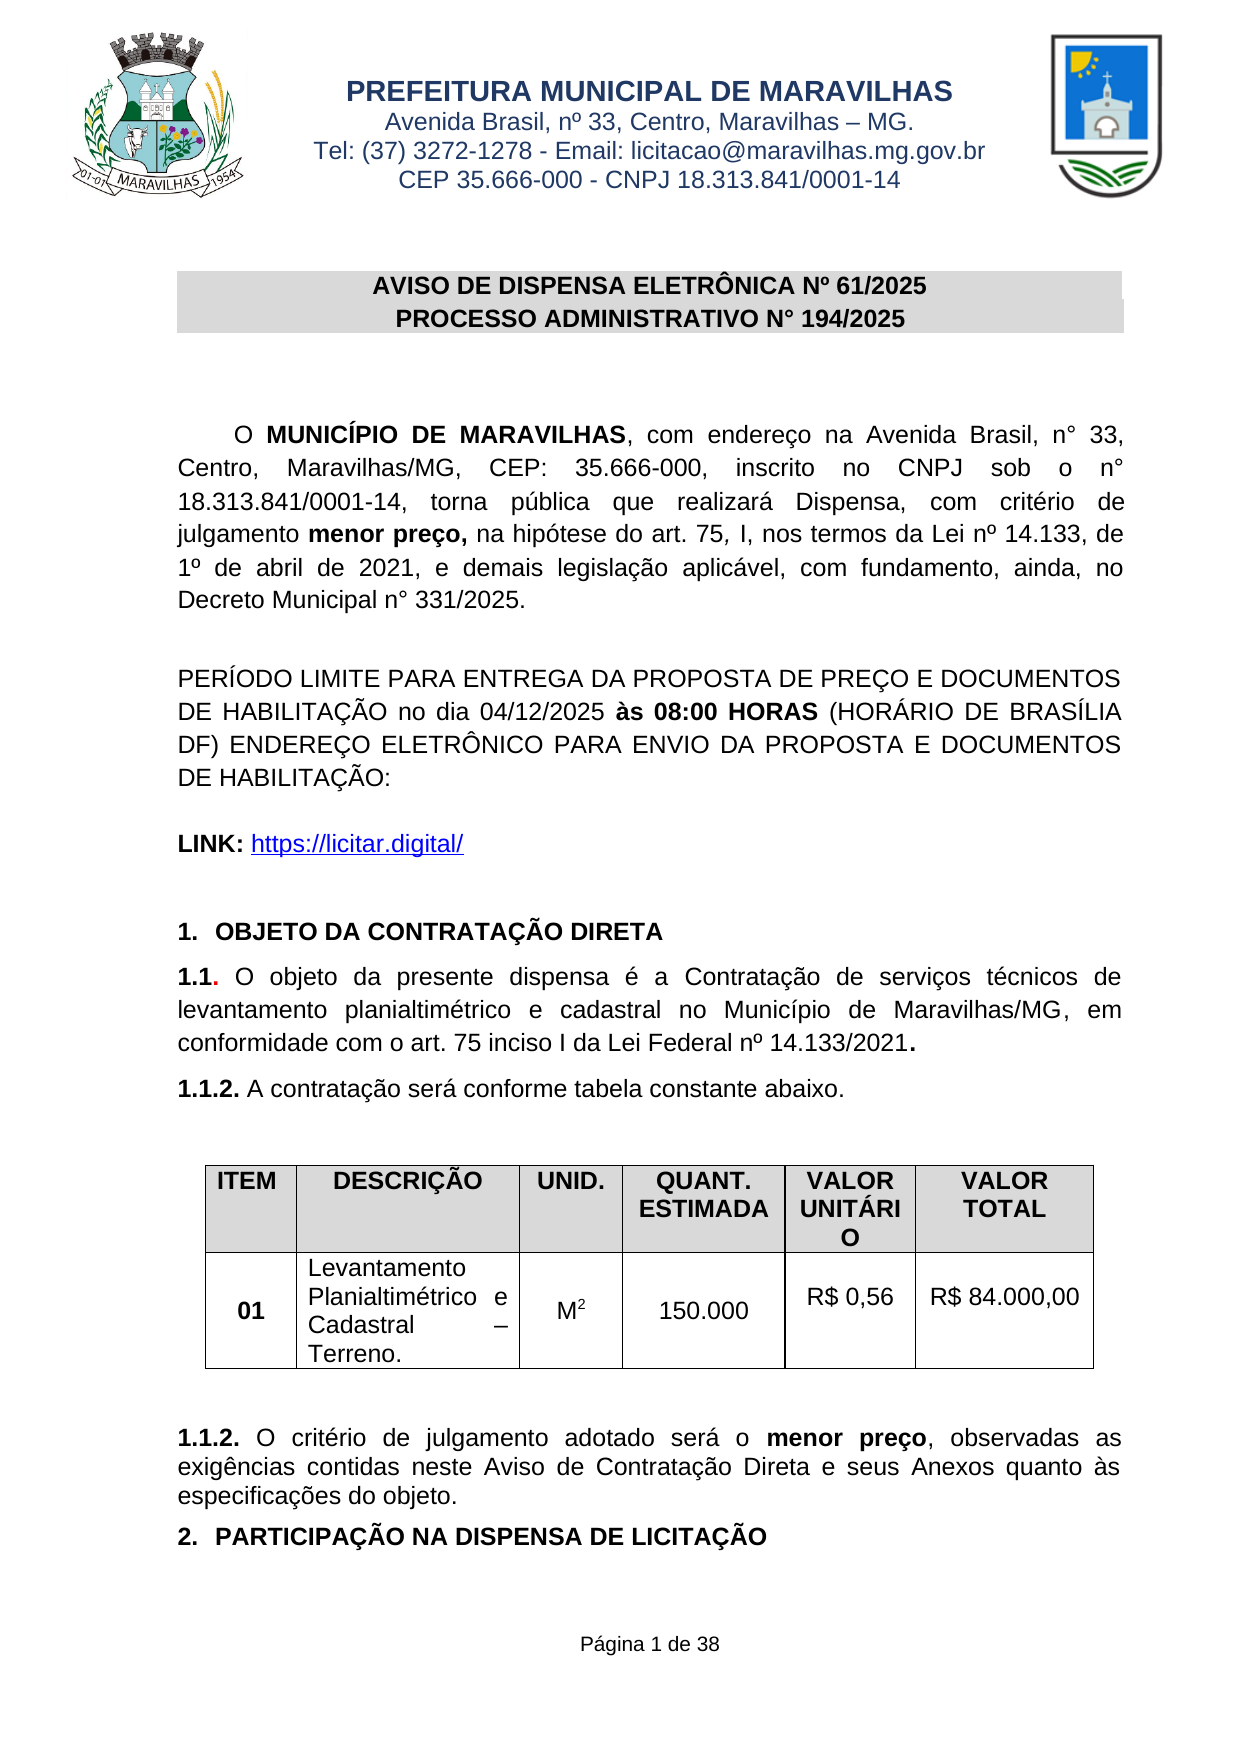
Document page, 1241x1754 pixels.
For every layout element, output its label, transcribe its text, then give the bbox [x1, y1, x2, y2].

table_cell R$ 84.000,00 [916, 1253, 1093, 1368]
table_header UNID. [520, 1166, 622, 1252]
text O MUNICÍPIO DE MARAVILHAS, com endereço na Avenida Brasil, n° 33, Centro, Maravilhas/MG, CEP: 35.666-000, inscrito no CNPJ sob o n° 18.313.841/0001-14, torna pública que realizará Dispensa, com critério de julgamento menor preço, na hipótese do art. 75, I, nos termos da Lei nº 14.133, de 1º de abril de 2021, e demais legislação aplicável, com fundamento, ainda, no Decreto Municipal n° 331/2025. [177, 420, 1125, 614]
table_header VALOR TOTAL [916, 1166, 1093, 1252]
table_cell R$ 0,56 [786, 1253, 915, 1368]
list OBJETO DA CONTRATAÇÃO DIRETA [177, 916, 1122, 945]
table_header QUANT. ESTIMADA [623, 1166, 784, 1252]
table_cell M2 [520, 1253, 622, 1368]
table_cell 150.000 [623, 1253, 784, 1368]
table_header ITEM [206, 1166, 296, 1252]
text 1.1.2. O critério de julgamento adotado será o menor preço, observadas as exigências contidas neste Aviso de Contratação Direta e seus Anexos quanto às especificações do objeto. [177, 1423, 1122, 1509]
picture [66, 26, 248, 200]
text PERÍODO LIMITE PARA ENTREGA DA PROPOSTA DE PREÇO E DOCUMENTOS DE HABILITAÇÃO no dia 04/12/2025 às 08:00 HORAS (HORÁRIO DE BRASÍLIA DF) ENDEREÇO ELETRÔNICO PARA ENVIO DA PROPOSTA E DOCUMENTOS DE HABILITAÇÃO: [177, 664, 1122, 792]
text PROCESSO ADMINISTRATIVO N° 194/2025 [177, 304, 1124, 333]
text 1.1. O objeto da presente dispensa é a Contratação de serviços técnicos de levantamento planialtimétrico e cadastral no Município de Maravilhas/MG, em conformidade com o art. 75 inciso I da Lei Federal nº 14.133/2021. [177, 962, 1122, 1057]
list PARTICIPAÇÃO NA DISPENSA DE LICITAÇÃO [177, 1522, 1122, 1551]
table_header VALOR UNITÁRIO [786, 1166, 915, 1252]
table_header DESCRIÇÃO [297, 1166, 519, 1252]
table_cell Levantamento Planialtimétrico e Cadastral – Terreno. [297, 1253, 519, 1368]
picture [1037, 26, 1176, 208]
text LINK: https://licitar.digital/ [177, 829, 1122, 858]
text 1.1.2. A contratação será conforme tabela constante abaixo. [177, 1073, 1122, 1102]
table_cell 01 [206, 1253, 296, 1368]
text AVISO DE DISPENSA ELETRÔNICA Nº 61/2025 [177, 271, 1122, 299]
